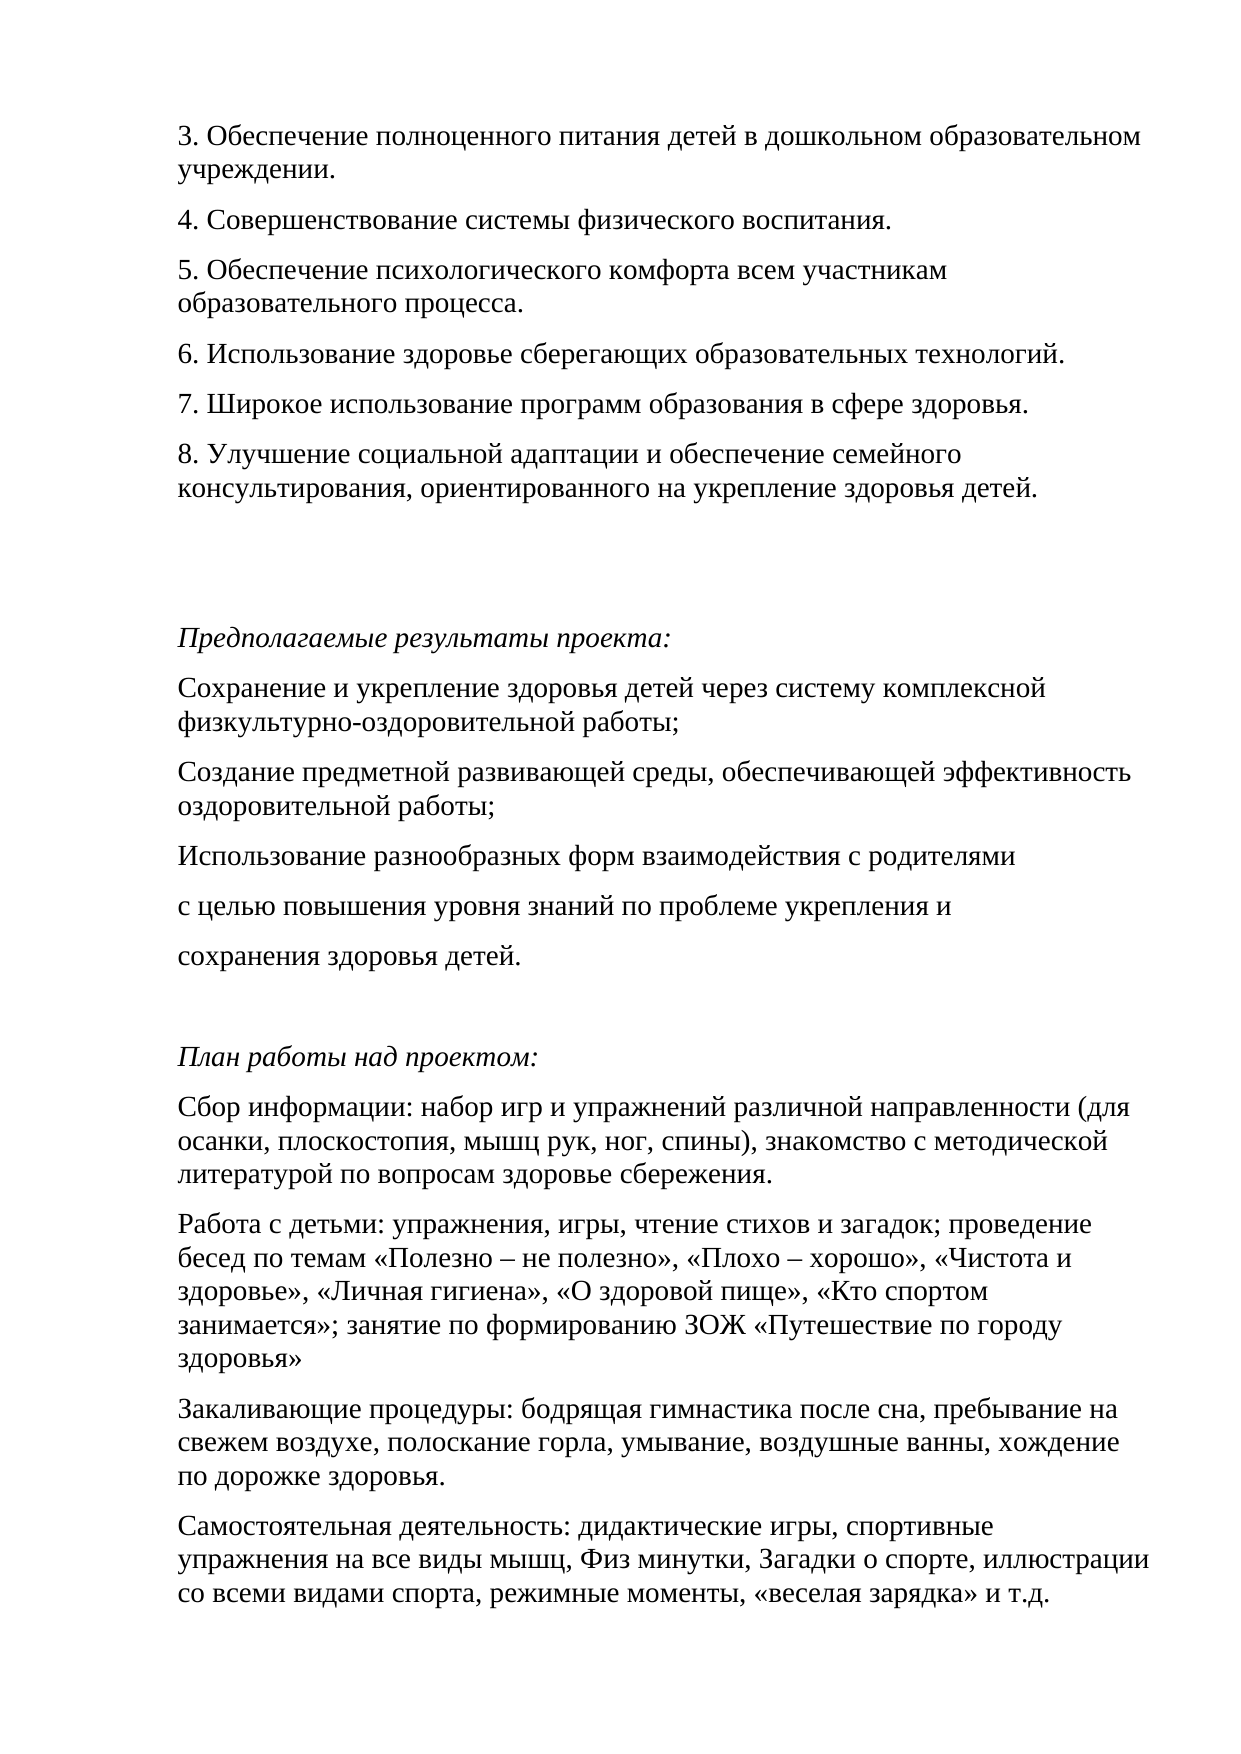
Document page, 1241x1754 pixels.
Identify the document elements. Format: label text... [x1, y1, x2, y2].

text 3. Обеспечение полноценного питания детей в дошкольном образовательном учреждении. [177, 118, 1152, 185]
text План работы над проектом: [177, 1039, 1152, 1072]
text 6. Использование здоровье сберегающих образовательных технологий. [177, 336, 1152, 369]
text Создание предметной развивающей среды, обеспечивающей эффективность оздоровительной работы; [177, 754, 1152, 821]
text Сбор информации: набор игр и упражнений различной направленности (для осанки, плоскостопия, мышц рук, ног, спины), знакомство с методической литературой по вопросам здоровье сбережения. [177, 1089, 1152, 1190]
text Закаливающие процедуры: бодрящая гимнастика после сна, пребывание на свежем воздухе, полоскание горла, умывание, воздушные ванны, хождение по дорожке здоровья. [177, 1391, 1152, 1491]
text 4. Совершенствование системы физического воспитания. [177, 202, 1152, 235]
text Самостоятельная деятельность: дидактические игры, спортивные упражнения на все виды мышц, Физ минутки, Загадки о спорте, иллюстрации со всеми видами спорта, режимные моменты, «веселая зарядка» и т.д. [177, 1508, 1152, 1609]
text Работа с детьми: упражнения, игры, чтение стихов и загадок; проведение бесед по темам «Полезно – не полезно», «Плохо – хорошо», «Чистота и здоровье», «Личная гигиена», «О здоровой пище», «Кто спортом занимается»; занятие по формированию ЗОЖ «Путешествие по городу здоровья» [177, 1206, 1152, 1374]
text Предполагаемые результаты проекта: [177, 620, 1152, 654]
text 5. Обеспечение психологического комфорта всем участникам образовательного процесса. [177, 252, 1152, 319]
text 8. Улучшение социальной адаптации и обеспечение семейного консультирования, ориентированного на укрепление здоровья детей. [177, 436, 1152, 503]
text 7. Широкое использование программ образования в сфере здоровья. [177, 386, 1152, 419]
text Использование разнообразных форм взаимодействия с родителями [177, 838, 1152, 872]
text Сохранение и укрепление здоровья детей через систему комплексной физкультурно-оздоровительной работы; [177, 671, 1152, 738]
text сохранения здоровья детей. [177, 938, 1152, 972]
text с целью повышения уровня знаний по проблеме укрепления и [177, 888, 1152, 922]
